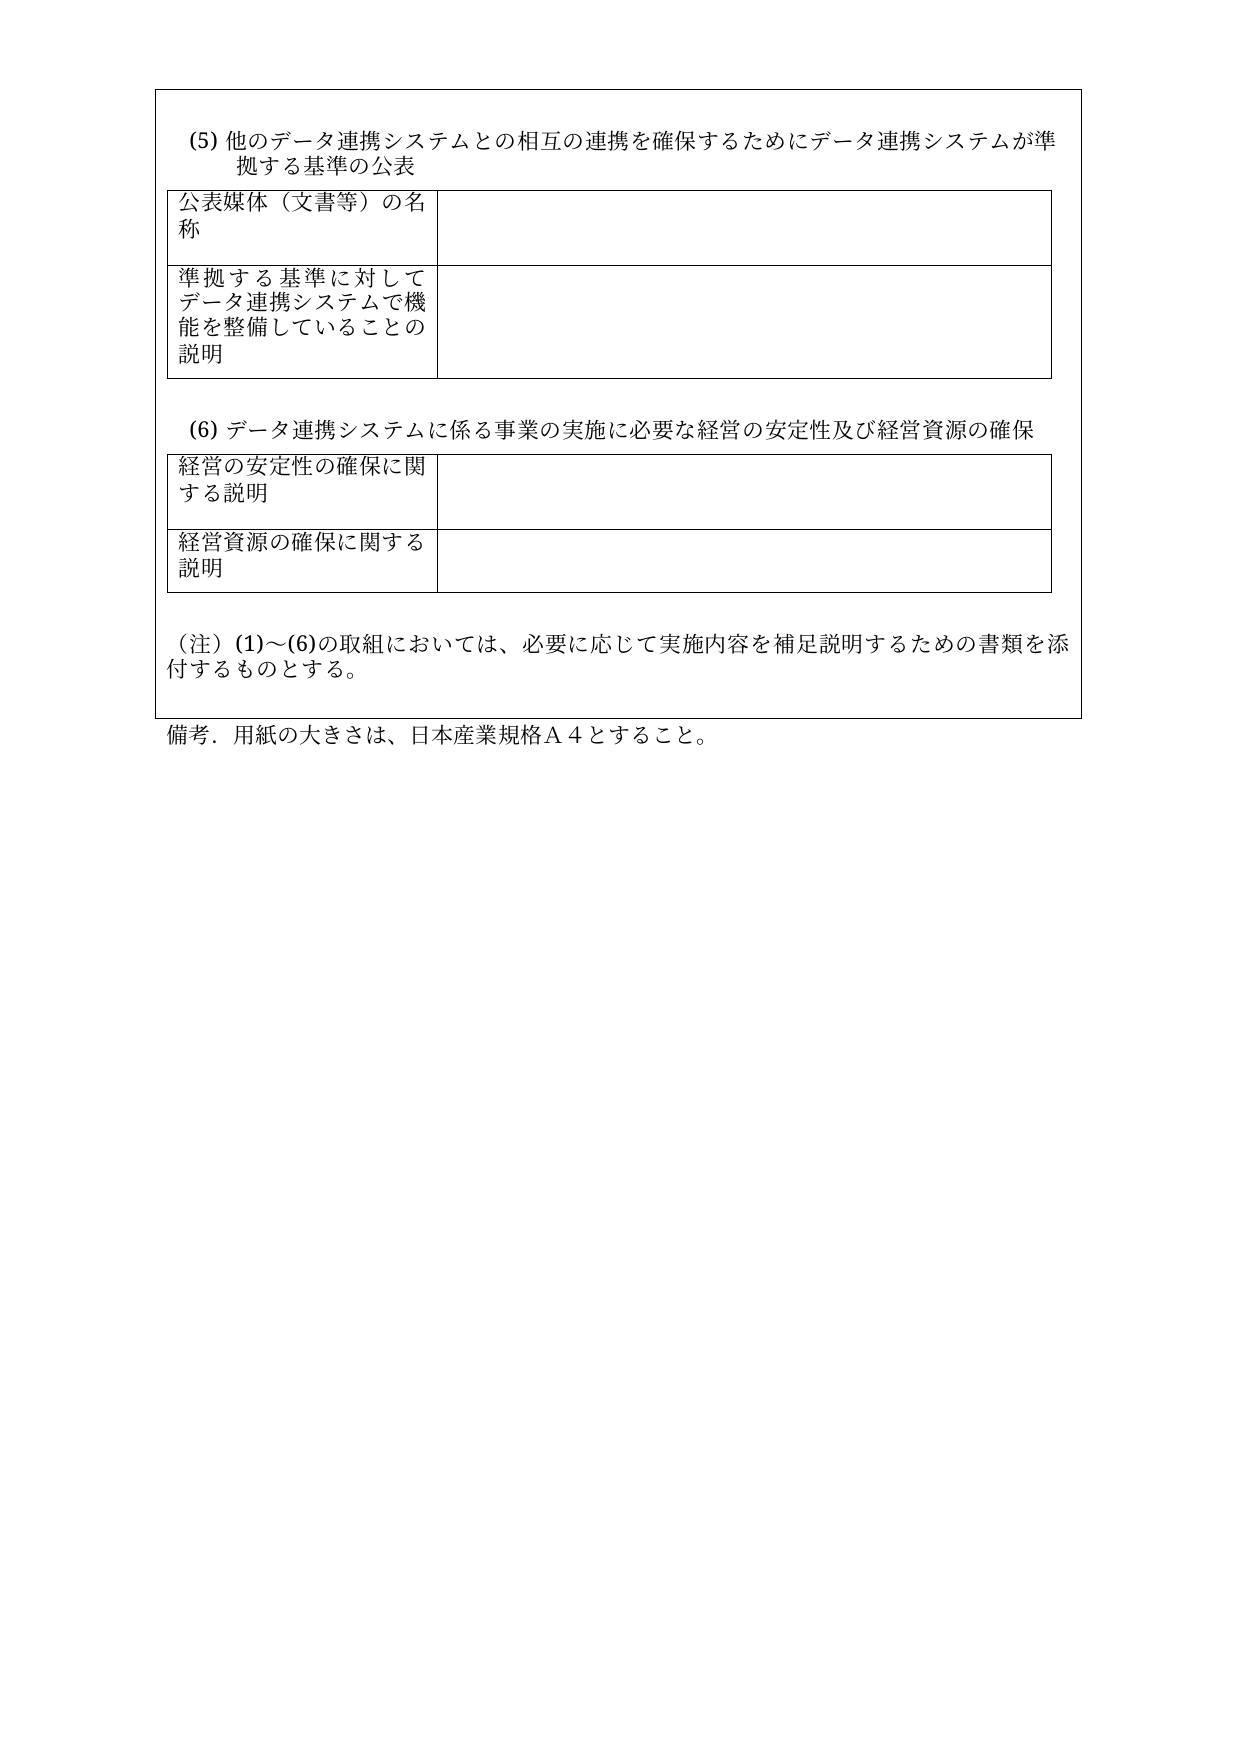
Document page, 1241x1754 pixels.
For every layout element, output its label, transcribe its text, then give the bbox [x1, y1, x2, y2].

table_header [156, 90, 1081, 717]
text 備考．用紙の大きさは、日本産業規格Ａ４とすること。 [167, 719, 1070, 750]
